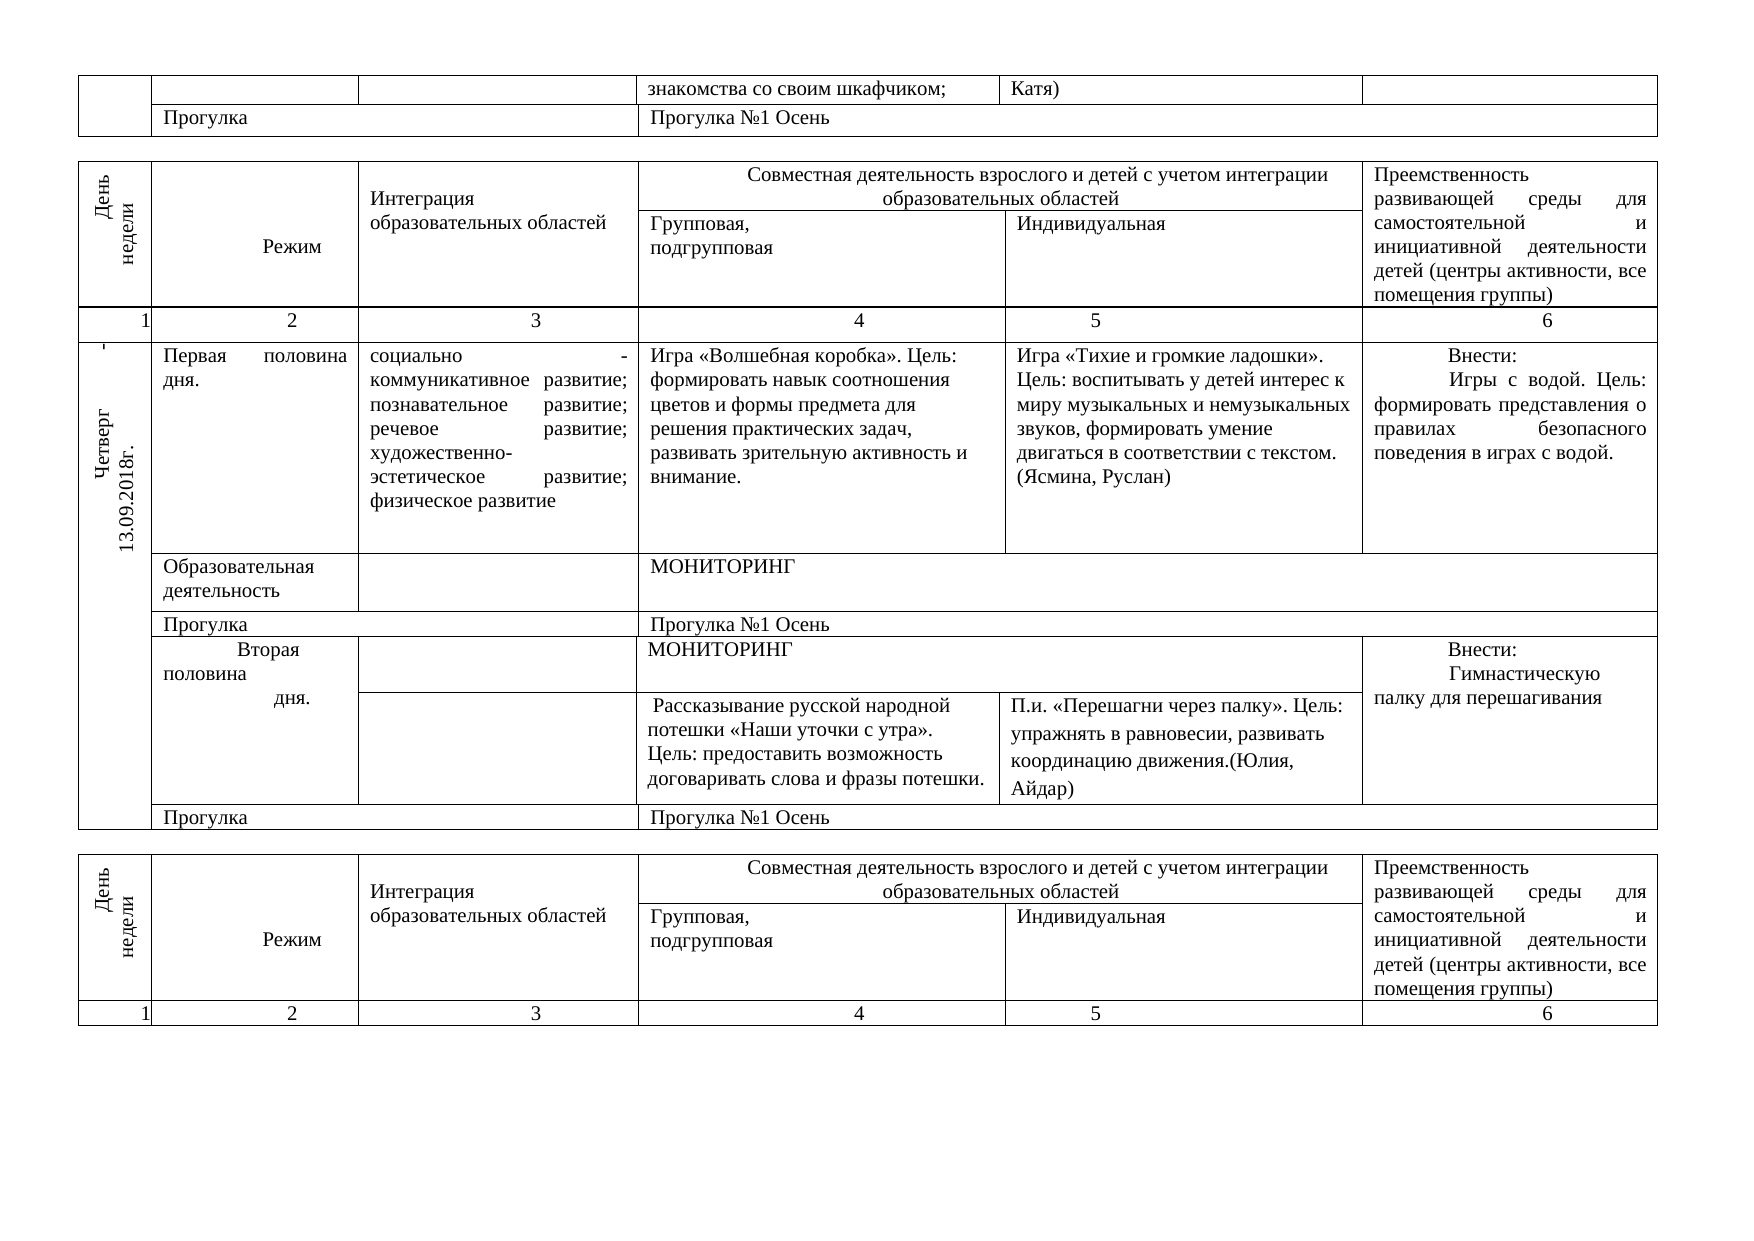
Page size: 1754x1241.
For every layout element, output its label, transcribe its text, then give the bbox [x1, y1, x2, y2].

table_cell 3 [359, 308, 638, 342]
table_cell Внести: Игры с водой. Цель: формировать представления о правилах безопасного поведения в играх с водой. [1363, 343, 1657, 553]
table_cell Игра «Тихие и громкие ладошки». Цель: воспитывать у детей интерес к миру музыкальных и немузыкальных звуков, формировать умение двигаться в соответствии с текстом.(Ясмина, Руслан) [1006, 343, 1362, 553]
table_cell Групповая, подгрупповая [639, 904, 1005, 999]
table_header Совместная деятельность взрослого и детей с учетом интеграции образовательных областей [639, 855, 1362, 903]
table_cell Прогулка №1 Осень [639, 105, 1657, 136]
table_cell 3 [359, 1001, 638, 1025]
table_cell Индивидуальная [1006, 211, 1362, 306]
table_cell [1000, 76, 1362, 104]
table_cell 5 [1006, 308, 1362, 342]
table_cell 1 [79, 1001, 151, 1025]
table_cell 4 [639, 308, 1005, 342]
table_header День недели [79, 855, 151, 999]
table_cell 5 [1006, 1001, 1362, 1025]
table_cell 6 [1363, 308, 1657, 342]
table_cell Образовательная деятельность [152, 554, 358, 611]
table_cell МОНИТОРИНГ [637, 637, 1362, 692]
table_cell П.и. «Перешагни через палку». Цель: упражнять в равновесии, развивать координацию движения.(Юлия, Айдар) [1000, 693, 1362, 804]
table_header День недели [79, 162, 151, 306]
table_cell 2 [152, 308, 358, 342]
table_cell Групповая, подгрупповая [639, 211, 1005, 306]
table_header Интеграция образовательных областей [359, 855, 638, 999]
table_cell 1 [79, 308, 151, 342]
table_cell [359, 76, 636, 104]
table_cell Прогулка №1 Осень [639, 805, 1657, 829]
table_header Преемственность развивающей среды для самостоятельной и инициативной деятельности детей (центры активности, все помещения группы) [1363, 162, 1657, 306]
table_cell Четверг - 13.09.2018г. [79, 343, 151, 829]
table_cell [359, 637, 636, 692]
table_cell [359, 554, 638, 611]
table_cell социально - коммуникативное развитие; познавательное развитие; речевое развитие; художественно-эстетическое развитие; физическое развитие [359, 343, 638, 553]
table_cell Внести: Гимнастическую палку для перешагивания [1363, 637, 1657, 804]
table_header Режим [152, 162, 358, 306]
table_cell 2 [152, 1001, 358, 1025]
table_cell МОНИТОРИНГ [639, 554, 1657, 611]
table_cell [359, 693, 636, 804]
table_cell Вторая половина дня. [152, 637, 358, 804]
table_cell 6 [1363, 1001, 1657, 1025]
table_cell Прогулка №1 Осень [639, 612, 1657, 636]
table_header Совместная деятельность взрослого и детей с учетом интеграции образовательных областей [639, 162, 1362, 210]
table_cell Индивидуальная [1006, 904, 1362, 999]
table_cell Рассказывание русской народной потешки «Наши уточки с утра». Цель: предоставить возможность договаривать слова и фразы потешки. [637, 693, 999, 804]
table_cell Прогулка [152, 105, 638, 136]
table_header Интеграция образовательных областей [359, 162, 638, 306]
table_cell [637, 76, 999, 104]
table_cell Игра «Волшебная коробка». Цель: формировать навык соотношения цветов и формы предмета для решения практических задач, развивать зрительную активность и внимание. [639, 343, 1005, 553]
table_header Режим [152, 855, 358, 999]
table_cell Прогулка [152, 612, 638, 636]
table_cell Первая половина дня. [152, 343, 358, 553]
table_cell 4 [639, 1001, 1005, 1025]
table_cell Прогулка [152, 805, 638, 829]
table_header Преемственность развивающей среды для самостоятельной и инициативной деятельности детей (центры активности, все помещения группы) [1363, 855, 1657, 999]
